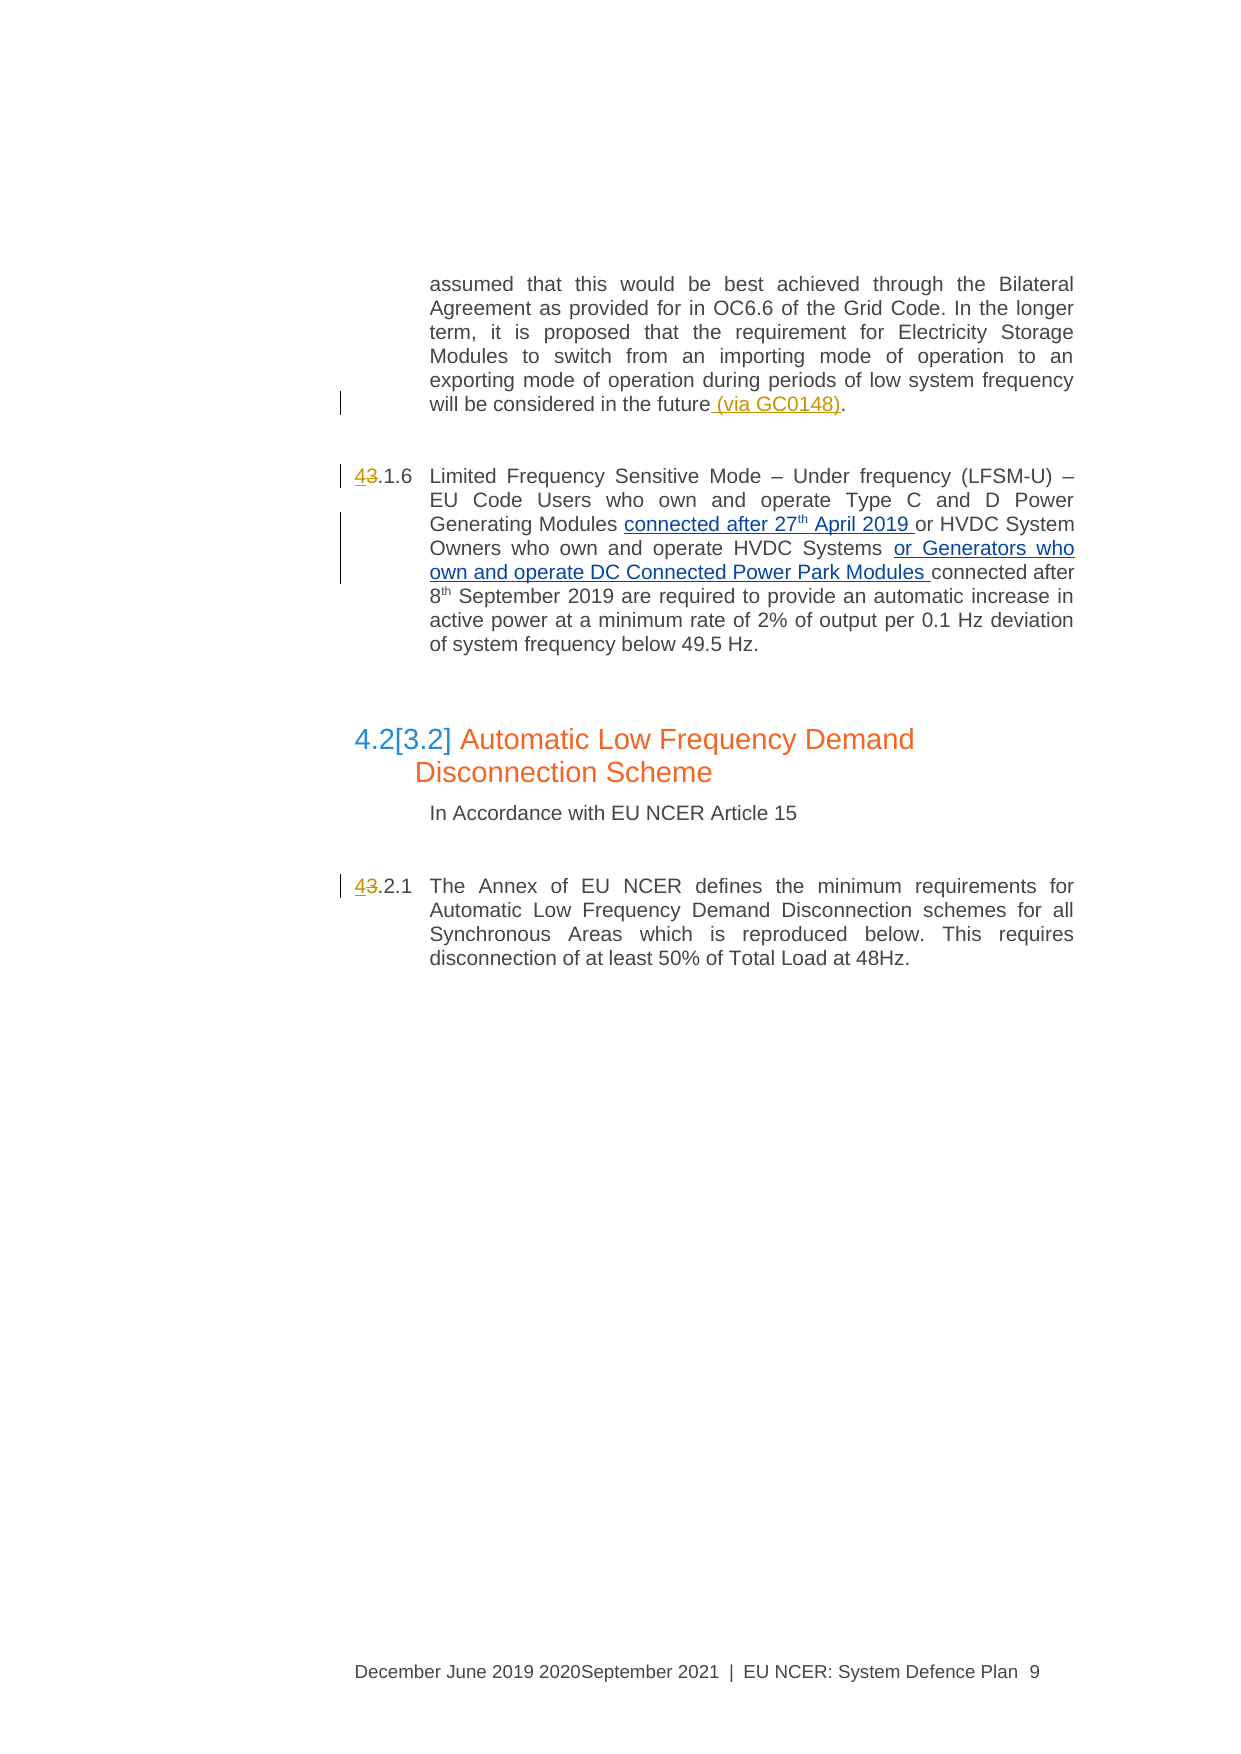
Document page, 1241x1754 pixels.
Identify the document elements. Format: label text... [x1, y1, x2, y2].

subtitle Automatic Low Frequency Demand Disconnection Scheme [354, 722, 1075, 789]
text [354, 272, 1075, 415]
text In Accordance with EU NCER Article 15 [354, 801, 1075, 825]
text .1.6 Limited Frequency Sensitive Mode – Under frequency (LFSM-U) – EU Code Users who own and operate Type C and D Power Generating Modules or HVDC System Owners who own and operate HVDC Systems connected after 8th September 2019 are required to provide an automatic increase in active power at a minimum rate of 2% of output per 0.1 Hz deviation of system frequency below 49.5 Hz. [354, 464, 1075, 656]
text .2.1 The Annex of EU NCER defines the minimum requirements for Automatic Low Frequency Demand Disconnection schemes for all Synchronous Areas which is reproduced below. This requires disconnection of at least 50% of Total Load at 48Hz. [354, 874, 1075, 970]
